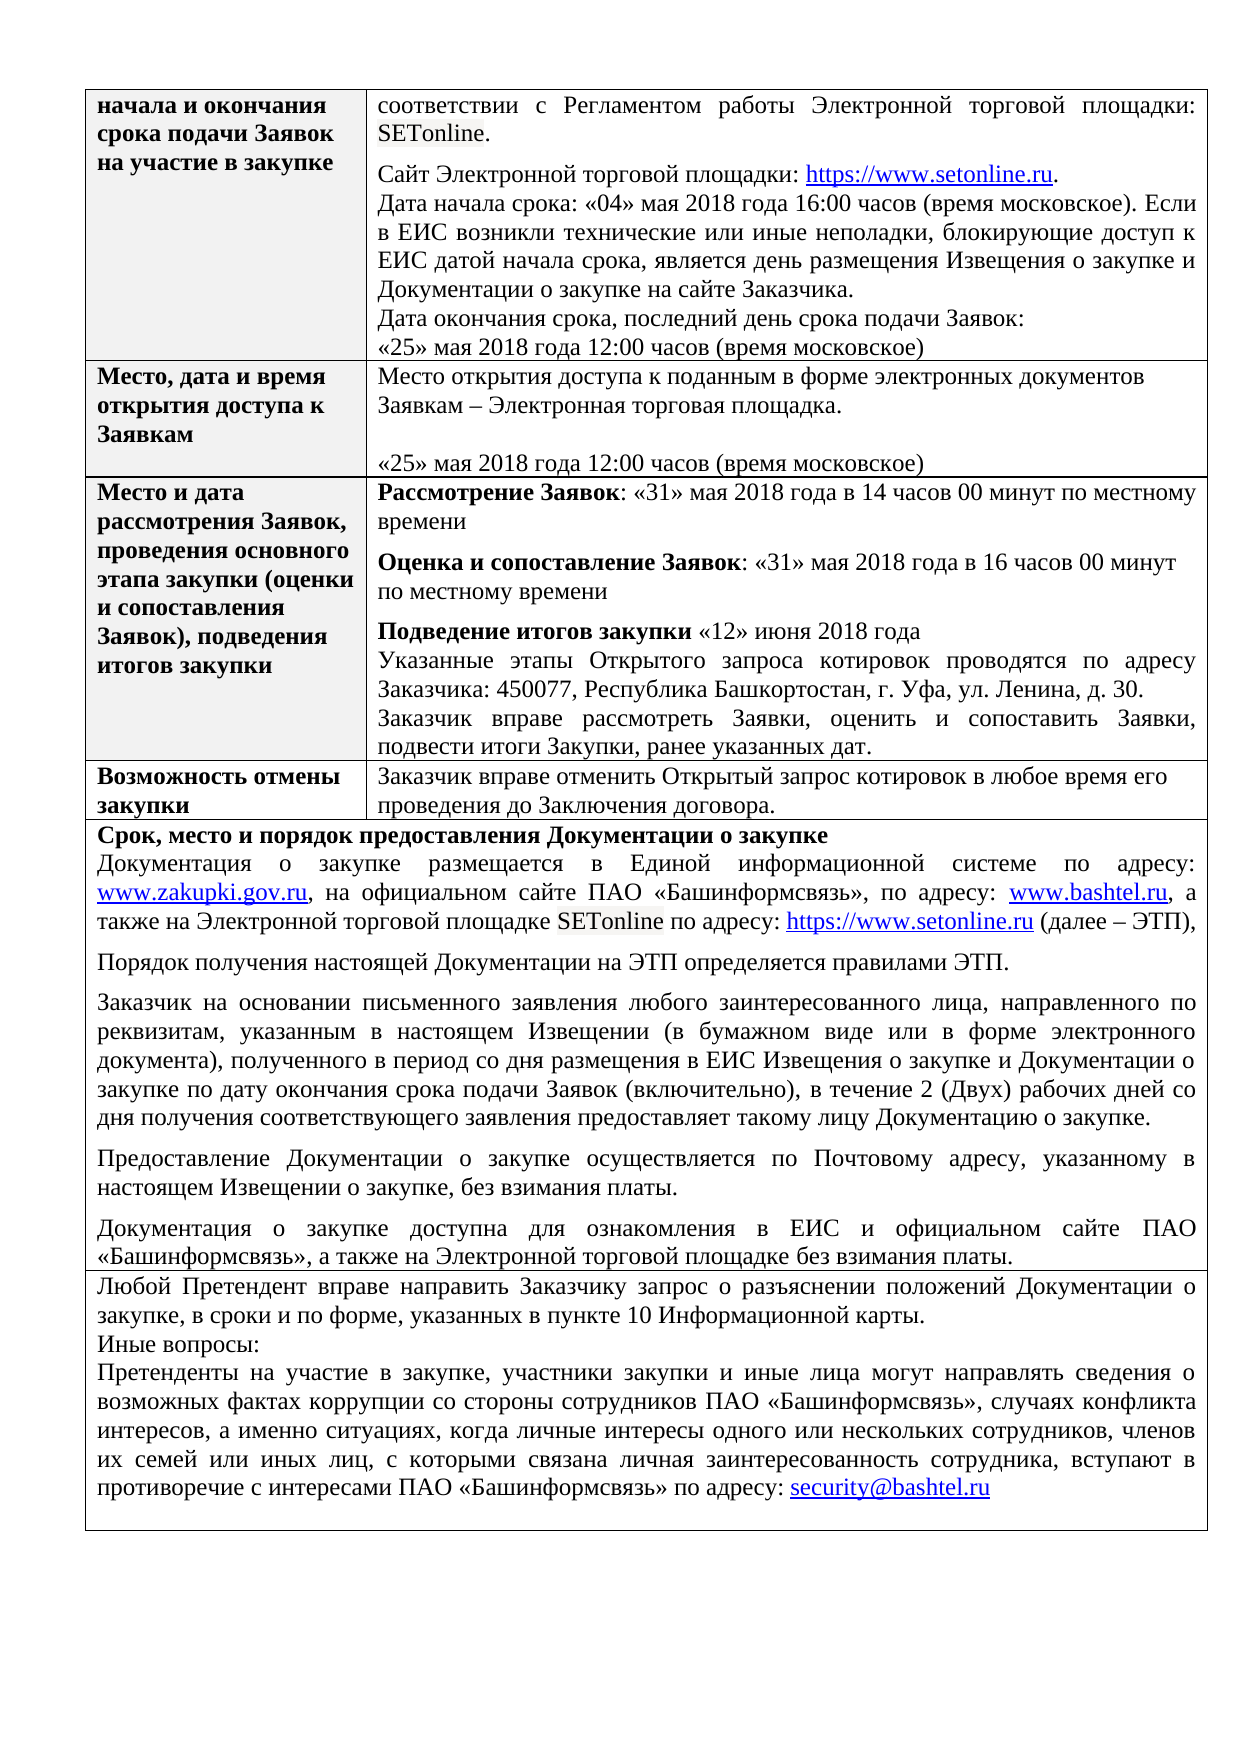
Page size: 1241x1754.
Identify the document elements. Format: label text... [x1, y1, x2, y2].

table_cell Возможность отмены закупки [86, 761, 366, 819]
table_cell Место и дата рассмотрения Заявок, проведения основного этапа закупки (оценки и сопоставления Заявок), подведения итогов закупки [86, 478, 366, 760]
table_cell Заказчик вправе отменить Открытый запрос котировок в любое время его проведения до Заключения договора. [367, 761, 1207, 819]
table_cell Любой Претендент вправе направить Заказчику запрос о разъяснении положений Документации о закупке, в сроки и по форме, указанных в пункте 10 Информационной карты. Иные вопросы: Претенденты на участие в закупке, участники закупки и иные лица могут направлять сведения о возможных фактах коррупции со стороны сотрудников ПАО «Башинформсвязь», случаях конфликта интересов, а именно ситуациях, когда личные интересы одного или нескольких сотрудников, членов их семей или иных лиц, с которыми связана личная заинтересованность сотрудника, вступают в противоречие с интересами ПАО «Башинформсвязь» по адресу: security@bashtel.ru [86, 1271, 1207, 1530]
table_cell Срок, место и порядок предоставления Документации о закупке Документация о закупке размещается в Единой информационной системе по адресу: www.zakupki.gov.ru, на официальном сайте ПАО «Башинформсвязь», по адресу: www.bashtel.ru, а также на Электронной торговой площадке SETonline по адресу: https://www.setonline.ru (далее – ЭТП), Порядок получения настоящей Документации на ЭТП определяется правилами ЭТП. Заказчик на основании письменного заявления любого заинтересованного лица, направленного по реквизитам, указанным в настоящем Извещении (в бумажном виде или в форме электронного документа), полученного в период со дня размещения в ЕИС Извещения о закупке и Документации о закупке по дату окончания срока подачи Заявок (включительно), в течение 2 (Двух) рабочих дней со дня получения соответствующего заявления предоставляет такому лицу Документацию о закупке. Предоставление Документации о закупке осуществляется по Почтовому адресу, указанному в настоящем Извещении о закупке, без взимания платы. Документация о закупке доступна для ознакомления в ЕИС и официальном сайте ПАО «Башинформсвязь», а также на Электронной торговой площадке без взимания платы. [86, 820, 1207, 1270]
table_cell Место открытия доступа к поданным в форме электронных документов Заявкам – Электронная торговая площадка. «25» мая 2018 года 12:00 часов (время московское) [367, 361, 1207, 476]
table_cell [86, 90, 366, 360]
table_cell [367, 90, 1207, 360]
table_cell Место, дата и время открытия доступа к Заявкам [86, 361, 366, 476]
table_cell Рассмотрение Заявок: «31» мая 2018 года в 14 часов 00 минут по местному времени Оценка и сопоставление Заявок: «31» мая 2018 года в 16 часов 00 минут по местному времени Подведение итогов закупки «12» июня 2018 года Указанные этапы Открытого запроса котировок проводятся по адресу Заказчика: 450077, Республика Башкортостан, г. Уфа, ул. Ленина, д. 30. Заказчик вправе рассмотреть Заявки, оценить и сопоставить Заявки, подвести итоги Закупки, ранее указанных дат. [367, 478, 1207, 760]
